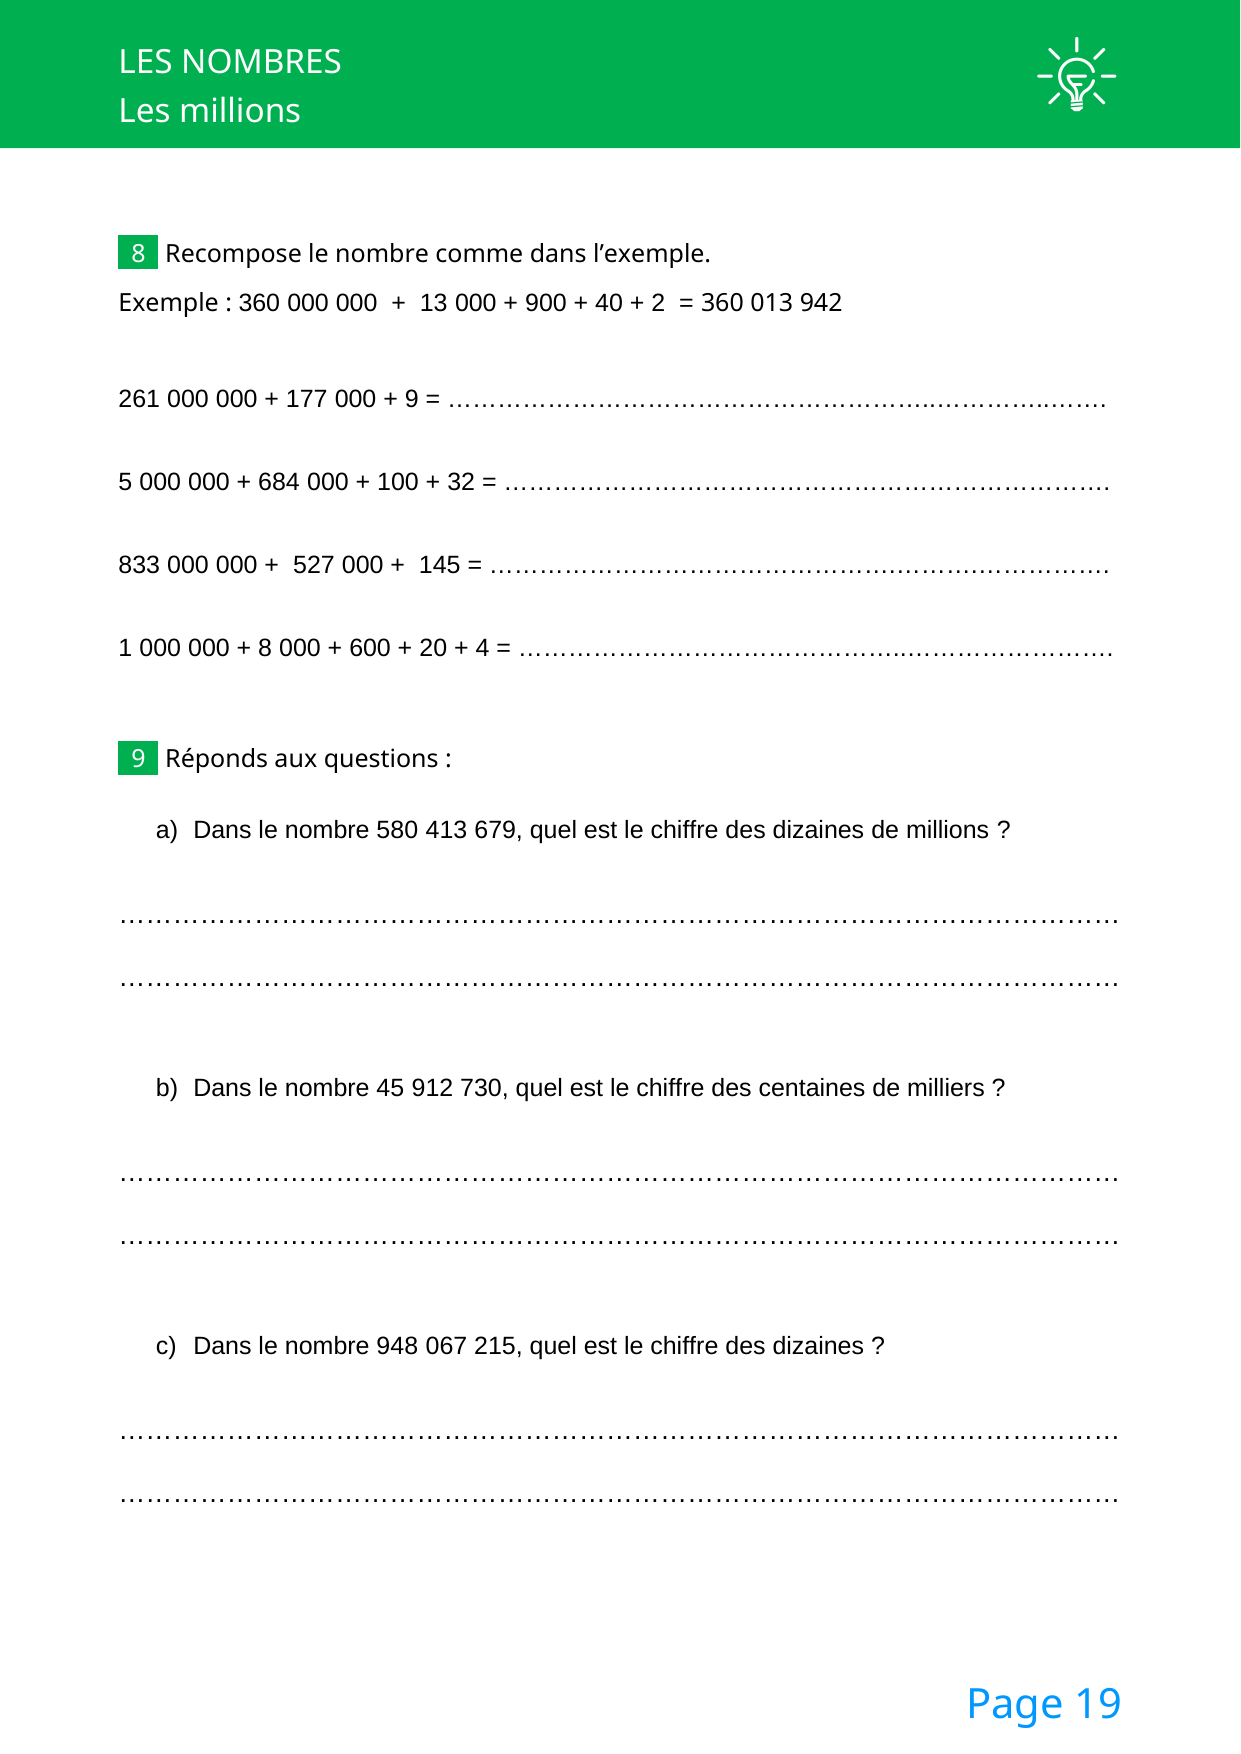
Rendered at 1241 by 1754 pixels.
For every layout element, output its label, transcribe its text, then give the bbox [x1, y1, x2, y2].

list Dans le nombre 948 067 215, quel est le chiffre des dizaines ? [156, 1331, 1122, 1360]
text 1 000 000 + 8 000 + 600 + 20 + 4 = ………………………………………..……………………. [118, 633, 1122, 662]
text 9 Réponds aux questions : [158, 741, 1122, 775]
picture [1034, 37, 1123, 114]
text …………………………………………………………………………………………………………………………………………………………………………………………………… [118, 898, 1122, 992]
text 833 000 000 + 527 000 + 145 = ………………………………………….……….……………. [118, 550, 1122, 579]
list Dans le nombre 45 912 730, quel est le chiffre des centaines de milliers ? [156, 1073, 1122, 1102]
text …………………………………………………………………………………………………………………………………………………………………………………………………… [118, 1156, 1122, 1250]
text 5 000 000 + 684 000 + 100 + 32 = ………………………………………………………………. [118, 467, 1122, 496]
text 8 Recompose le nombre comme dans l’exemple. [158, 235, 1122, 269]
text …………………………………………………………………………………………………………………………………………………………………………………………………… [118, 1414, 1122, 1508]
list Dans le nombre 580 413 679, quel est le chiffre des dizaines de millions ? [156, 815, 1122, 844]
text Exemple : 360 000 000 + 13 000 + 900 + 40 + 2 = 360 013 942 [118, 284, 1122, 319]
text 261 000 000 + 177 000 + 9 = …………………………………………………..…………..……. [118, 384, 1122, 413]
